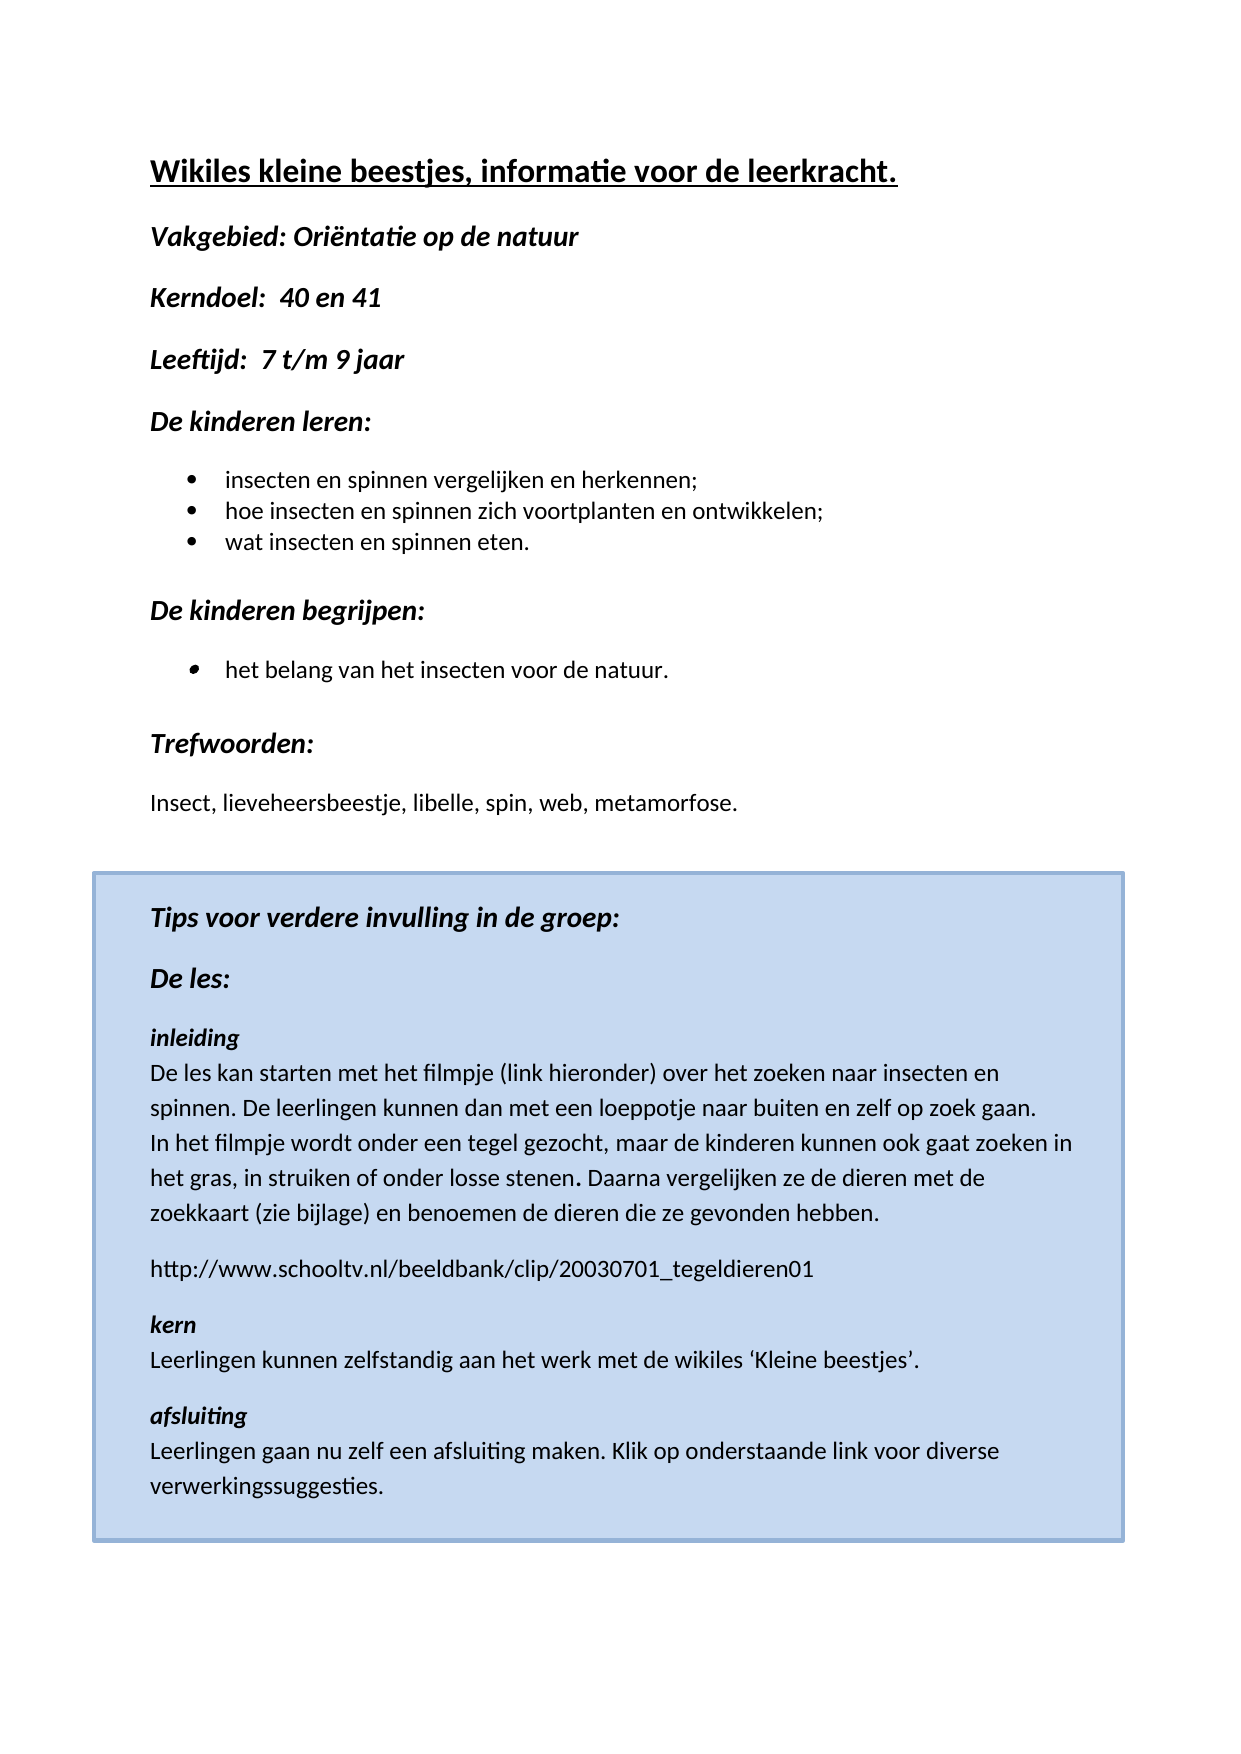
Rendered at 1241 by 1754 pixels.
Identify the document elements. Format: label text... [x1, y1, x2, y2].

text Wikiles kleine beestjes, informatie voor de leerkracht. [150, 150, 1090, 191]
list wat insecten en spinnen eten. [187, 526, 1090, 556]
text Trefwoorden: [150, 684, 1090, 761]
text kern Leerlingen kunnen zelfstandig aan het werk met de wikiles ‘Kleine beestjes’. [150, 1309, 1090, 1374]
list het belang van het insecten voor de natuur. [187, 654, 1090, 684]
text De les: [150, 961, 1090, 996]
list insecten en spinnen vergelijken en herkennen; [187, 465, 1090, 495]
text afsluiting Leerlingen gaan nu zelf een afsluiting maken. Klik op onderstaande link voor diverse verwerkingssuggesties. [150, 1400, 1090, 1500]
text inleiding De les kan starten met het filmpje (link hieronder) over het zoeken naar insecten en spinnen. De leerlingen kunnen dan met een loeppotje naar buiten en zelf op zoek gaan. In het filmpje wordt onder een tegel gezocht, maar de kinderen kunnen ook gaat zoeken in het gras, in struiken of onder losse stenen. Daarna vergelijken ze de dieren met de zoekkaart (zie bijlage) en benoemen de dieren die ze gevonden hebben. [150, 1022, 1090, 1228]
text Leeftijd: 7 t/m 9 jaar [150, 341, 1090, 377]
text De kinderen begrijpen: [150, 556, 1090, 628]
text http://www.schooltv.nl/beeldbank/clip/20030701_tegeldieren01 [150, 1253, 1090, 1284]
text Kerndoel: 40 en 41 [150, 279, 1090, 315]
text Vakgebied: Oriëntatie op de natuur [150, 218, 1090, 253]
list hoe insecten en spinnen zich voortplanten en ontwikkelen; [187, 495, 1090, 526]
text De kinderen leren: [150, 403, 1090, 438]
text Insect, lieveheersbeestje, libelle, spin, web, metamorfose. [150, 787, 1090, 818]
text Tips voor verdere invulling in de groep: [150, 899, 1090, 934]
